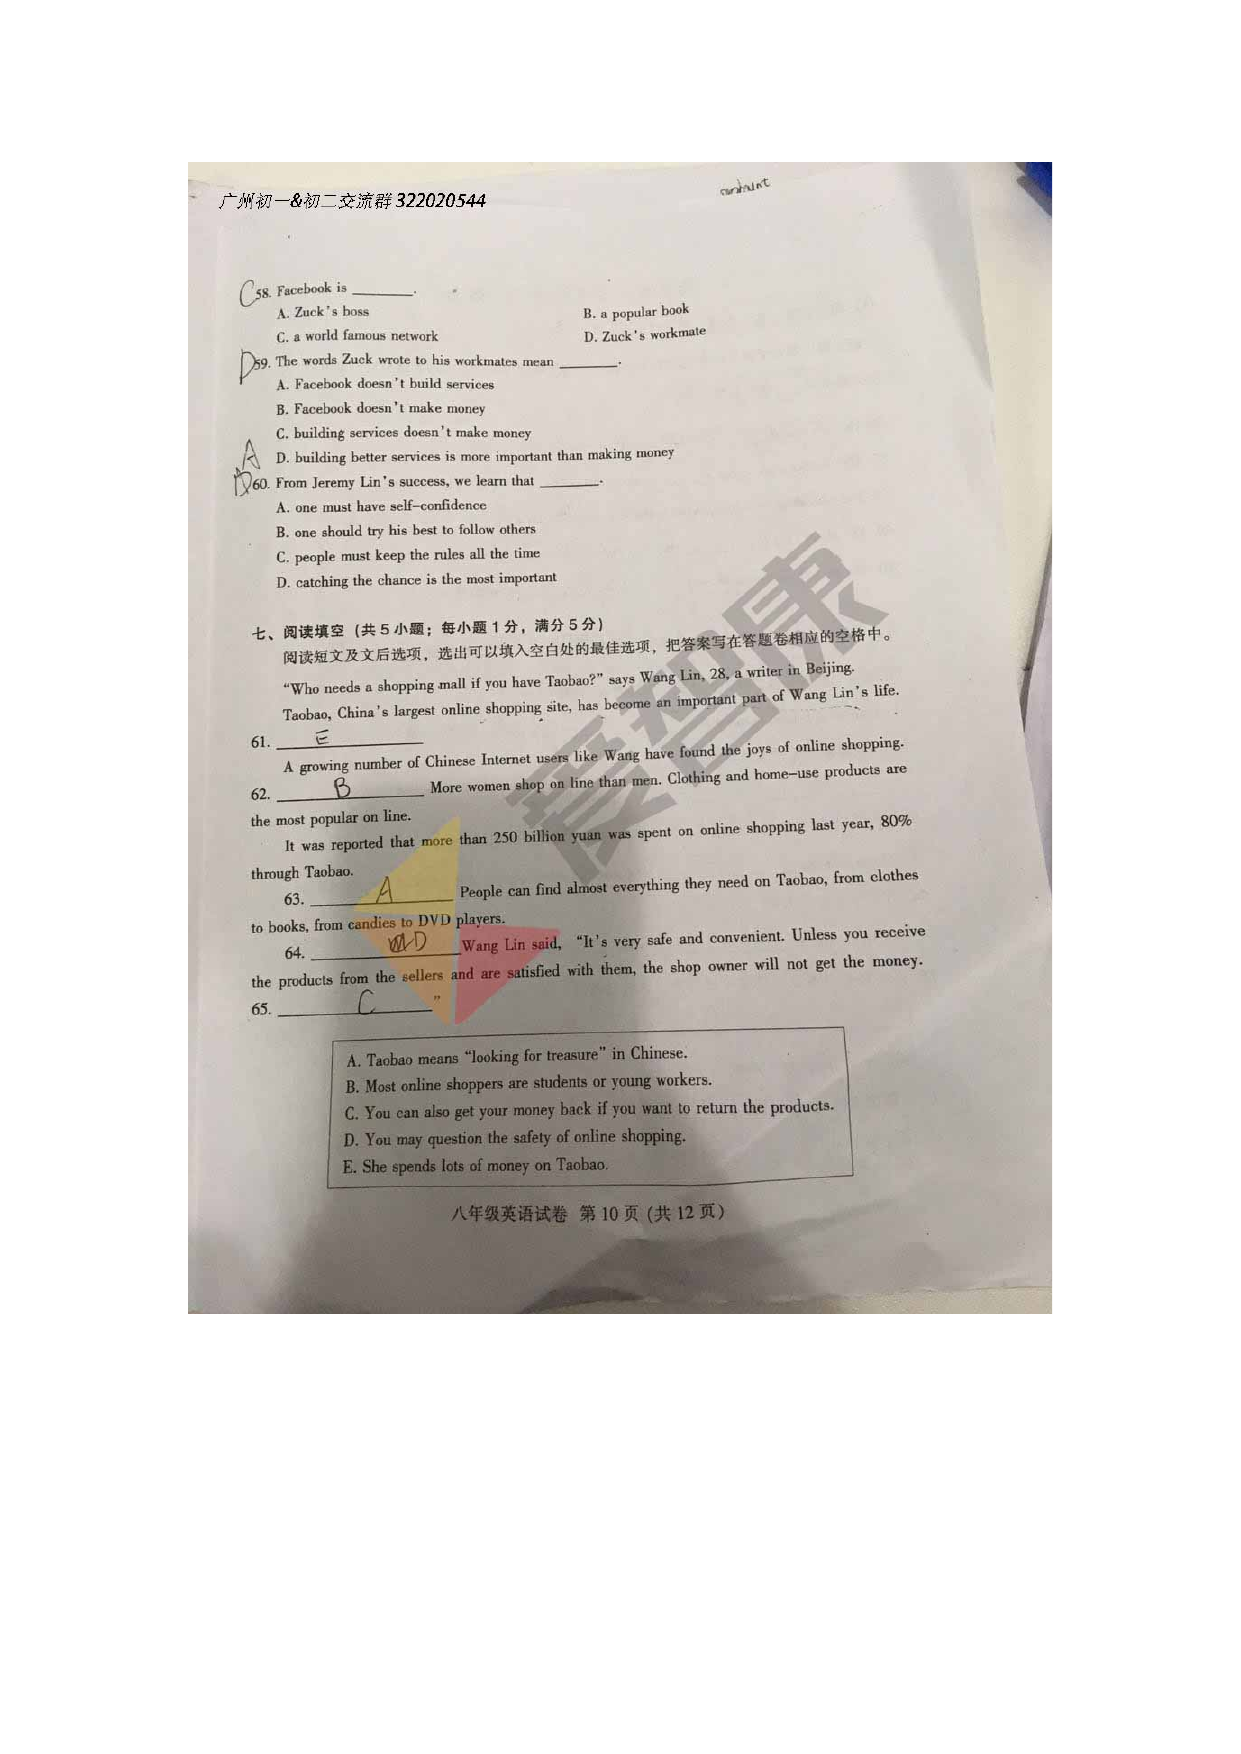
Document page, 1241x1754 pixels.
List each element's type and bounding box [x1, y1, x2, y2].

picture [188, 162, 1053, 1314]
